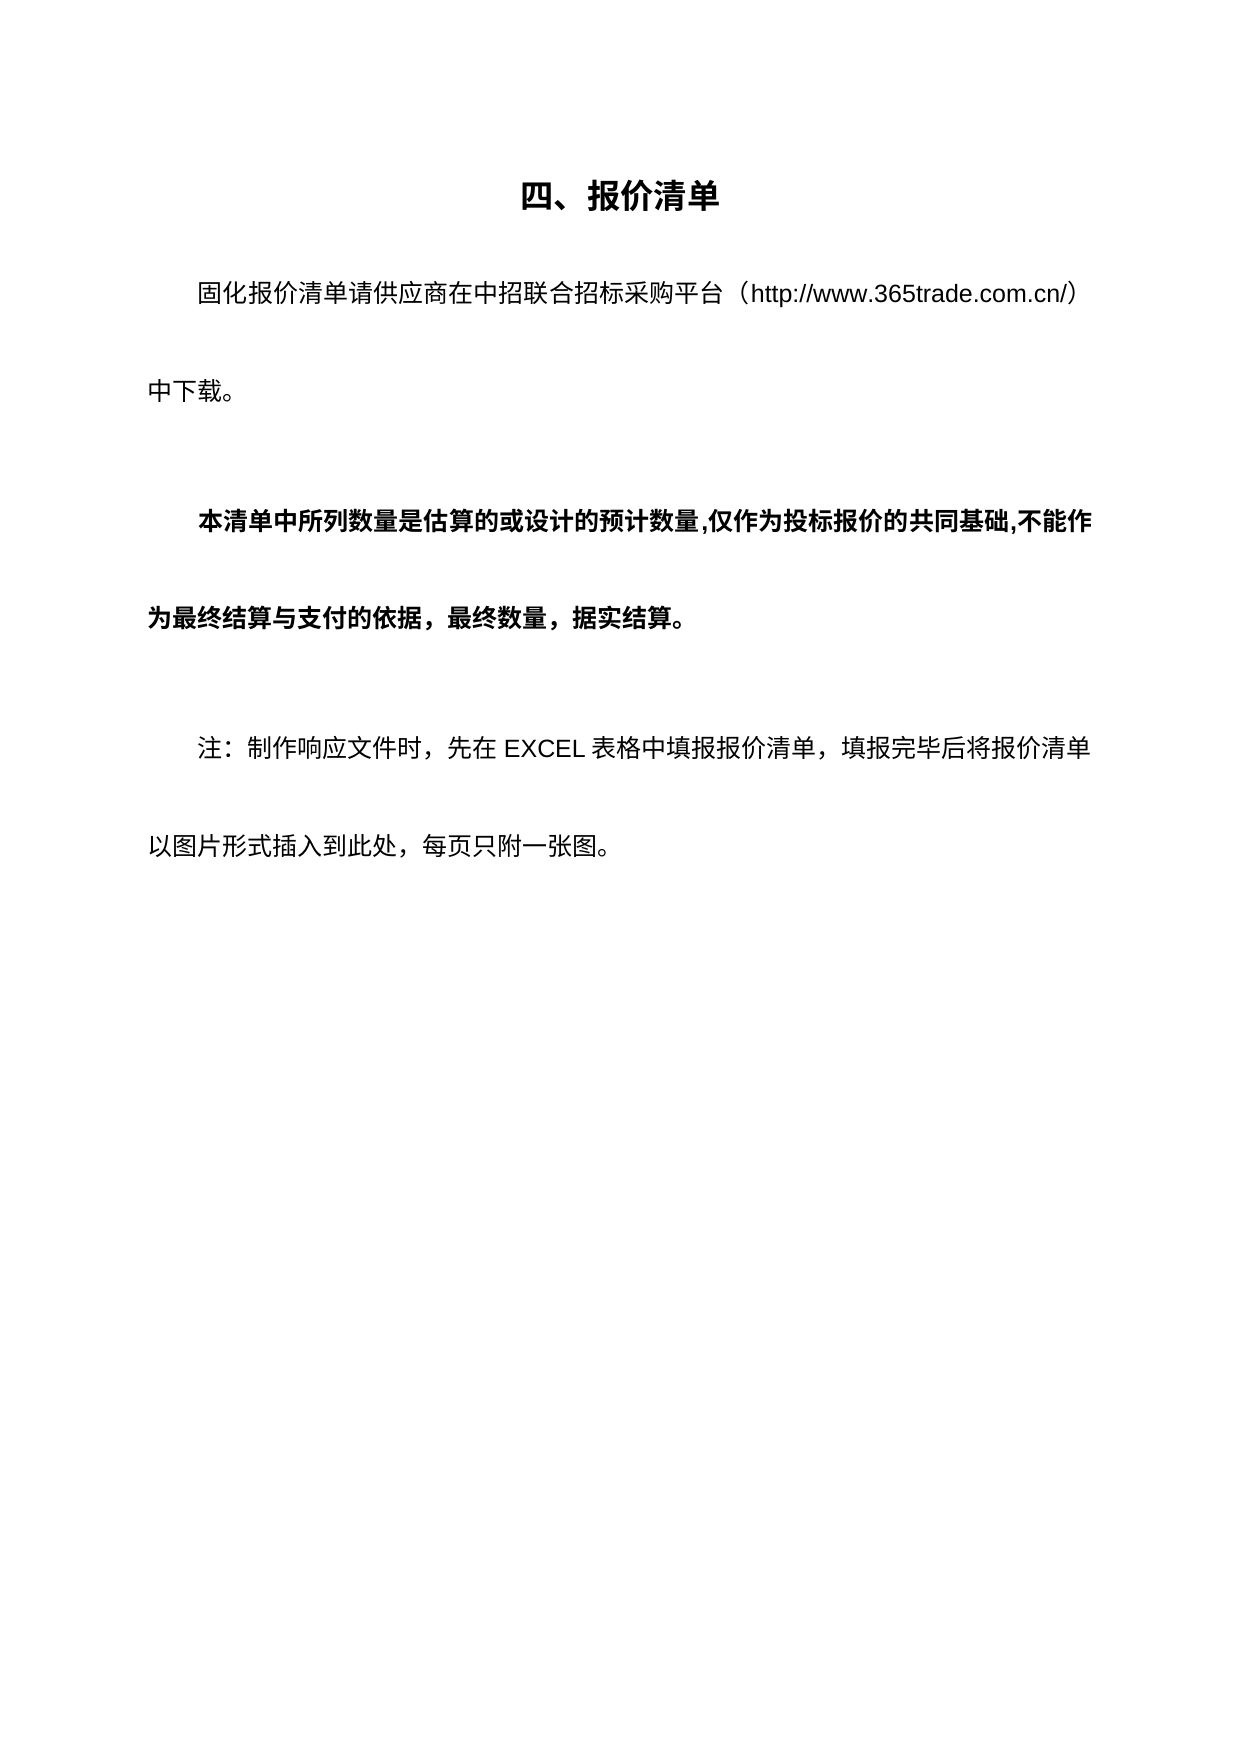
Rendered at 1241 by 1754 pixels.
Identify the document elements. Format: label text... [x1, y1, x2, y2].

text 本清单中所列数量是估算的或设计的预计数量,仅作为投标报价的共同基础,不能作为最终结算与支付的依据，最终数量，据实结算。 [148, 487, 1092, 649]
text 固化报价清单请供应商在中招联合招标采购平台（http://www.365trade.com.cn/）中下载。 [148, 259, 1092, 422]
text 注：制作响应文件时，先在EXCEL表格中填报报价清单，填报完毕后将报价清单以图片形式插入到此处，每页只附一张图。 [148, 714, 1092, 877]
subtitle 四、报价清单 [148, 162, 1092, 227]
